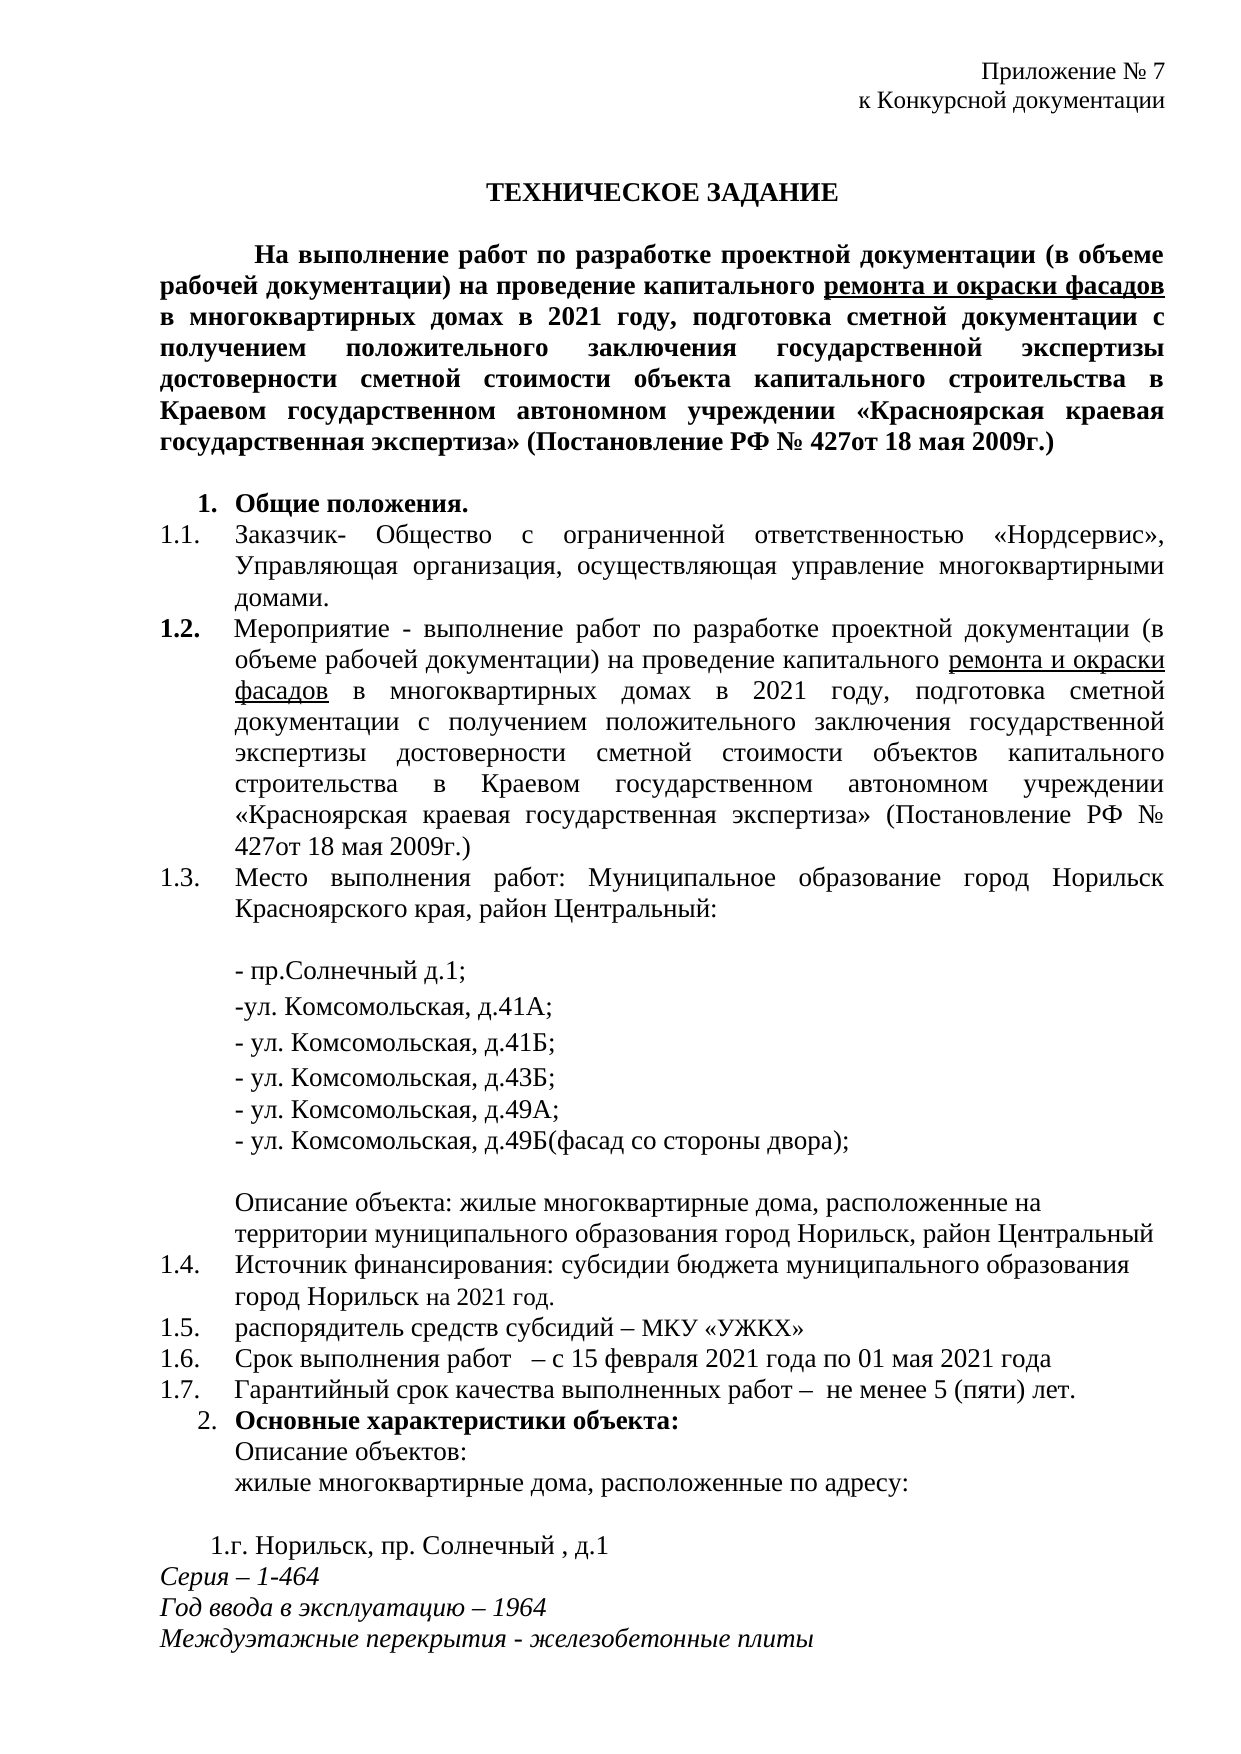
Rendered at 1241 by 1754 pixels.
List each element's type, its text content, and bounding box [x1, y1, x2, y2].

list - ул. Комсомольская, д.49Б(фасад со стороны двора); [234, 1124, 1165, 1155]
text На выполнение работ по разработке проектной документации (в объеме рабочей документации) на проведение капитального ремонта и окраски фасадов в многоквартирных домах в 2021 году, подготовка сметной документации с получением положительного заключения государственной экспертизы достоверности сметной стоимости объекта капитального строительства в Краевом государственном автономном учреждении «Красноярская краевая государственная экспертиза» (Постановление РФ № 427от 18 мая 2009г.) [159, 238, 1165, 456]
list Срок выполнения работ – с 15 февраля 2021 года по 01 мая 2021 года [159, 1342, 1165, 1373]
list распорядитель средств субсидий – МКУ «УЖКХ» [159, 1311, 1165, 1342]
list Общие положения. [197, 487, 1165, 518]
text Год ввода в эксплуатацию – 1964 [159, 1591, 1165, 1622]
list Описание объекта: жилые многоквартирные дома, расположенные на территории муниципального образования город Норильск, район Центральный [234, 1186, 1165, 1248]
text ТЕХНИЧЕСКОЕ ЗАДАНИЕ [159, 176, 1165, 207]
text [159, 1622, 1165, 1653]
text -ул. Комсомольская, д.41А; [234, 990, 1165, 1021]
list - ул. Комсомольская, д.49А; [234, 1093, 1165, 1124]
text Описание объектов: [234, 1435, 1165, 1466]
text к Конкурсной документации [159, 85, 1165, 113]
list Мероприятие - выполнение работ по разработке проектной документации (в объеме рабочей документации) на проведение капитального ремонта и окраски фасадов в многоквартирных домах в 2021 году, подготовка сметной документации с получением положительного заключения государственной экспертизы достоверности сметной стоимости объектов капитального строительства в Краевом государственном автономном учреждении «Красноярская краевая государственная экспертиза» (Постановление РФ № 427от 18 мая 2009г.) [159, 612, 1165, 861]
list Заказчик- Общество с ограниченной ответственностью «Нордсервис», Управляющая организация, осуществляющая управление многоквартирными домами. [159, 518, 1165, 612]
text Серия – 1-464 [159, 1560, 1165, 1591]
text Приложение № 7 [159, 56, 1165, 85]
text - пр.Солнечный д.1; [234, 954, 1165, 986]
text - ул. Комсомольская, д.41Б; [234, 1026, 1165, 1057]
list Основные характеристики объекта: [197, 1404, 1165, 1435]
list - ул. Комсомольская, д.43Б; [234, 1062, 1165, 1093]
list Место выполнения работ: Муниципальное образование город Норильск Красноярского края, район Центральный: [159, 861, 1165, 923]
text жилые многоквартирные дома, расположенные по адресу: [234, 1466, 1165, 1498]
list 1.г. Норильск, пр. Солнечный , д.1 [203, 1529, 1165, 1560]
text 1.7. Гарантийный срок качества выполненных работ – не менее 5 (пяти) лет. [159, 1373, 1165, 1404]
list Источник финансирования: субсидии бюджета муниципального образования город Норильск на 2021 год. [159, 1248, 1165, 1311]
